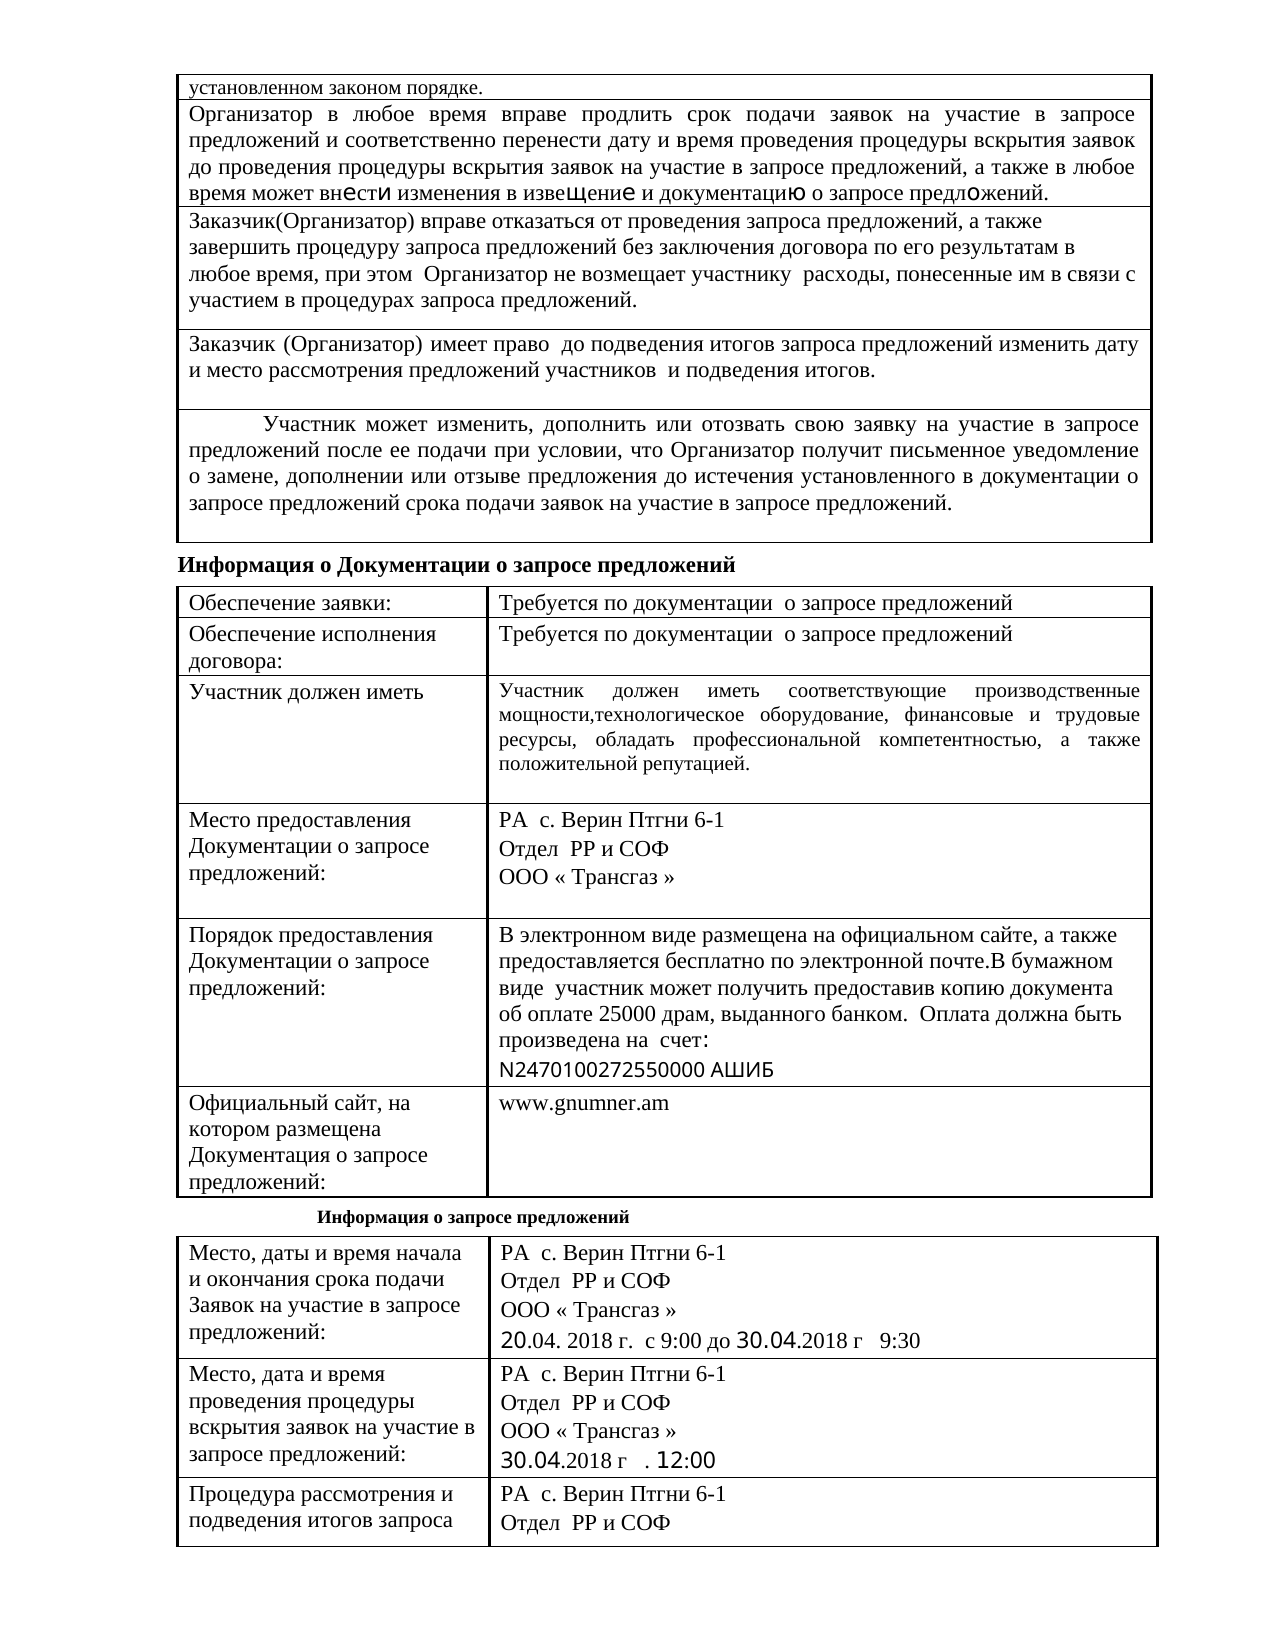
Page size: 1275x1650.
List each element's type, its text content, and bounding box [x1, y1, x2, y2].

table_cell Организатор в любое время вправе продлить срок подачи заявок на участие в запросе предложений и соответственно перенести дату и время проведения процедуры вскрытия заявок до проведения процедуры вскрытия заявок на участие в запросе предложений, а также в любое время может внести изменения в извещение и документацию о запросе предложений. [179, 100, 1150, 206]
table_cell Требуется по документации о запросе предложений [489, 618, 1150, 675]
table_cell Заказчик(Организатор) вправе отказаться от проведения запроса предложений, а также завершить процедуру запроса предложений без заключения договора по его результатам в любое время, при этом Организатор не возмещает участнику расходы, понесенные им в связи с участием в процедурах запроса предложений. [179, 207, 1150, 329]
table_cell РА с. Верин Птгни 6-1 Отдел РР и СОФ ООО « Трансгаз » 30.04.2018 г . 12:00 [491, 1359, 1156, 1477]
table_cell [179, 1478, 488, 1546]
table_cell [491, 1478, 1156, 1546]
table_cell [179, 75, 1150, 99]
table_cell В электронном виде размещена на официальном сайте, а также предоставляется бесплатно по электронной почте.В бумажном виде участник может получить предоставив копию документа об оплате 25000 драм, выданного банком. Оплата должна быть произведена на счет: N2470100272550000 АШИБ [489, 919, 1150, 1086]
table_cell Место, дата и время проведения процедуры вскрытия заявок на участие в запросе предложений: [179, 1359, 488, 1477]
table_cell Участник может изменить, дополнить или отозвать свою заявку на участие в запросе предложений после ее подачи при условии, что Организатор получит письменное уведомление о замене, дополнении или отзыве предложения до истечения установленного в документации о запросе предложений срока подачи заявок на участие в запросе предложений. [179, 410, 1150, 542]
table_cell Участник должен иметь соответствующие производственные мощности,технологическое оборудование, финансовые и трудовые ресурсы, обладать профессиональной компетентностью, а также положительной репутацией. [489, 676, 1150, 803]
table_cell Заказчик (Организатор) имеет право до подведения итогов запроса предложений изменить дату и место рассмотрения предложений участников и подведения итогов. [179, 330, 1150, 409]
table_cell Официальный сайт, на котором размещена Документация о запросе предложений: [179, 1087, 486, 1196]
table_cell Порядок предоставления Документации о запросе предложений: [179, 919, 486, 1086]
table_cell РА с. Верин Птгни 6-1 Отдел РР и СОФ ООО « Трансгаз » [489, 804, 1150, 918]
table_cell Участник должен иметь [179, 676, 486, 803]
text Информация о запросе предложений [65, 1206, 1186, 1227]
table_cell Место предоставления Документации о запросе предложений: [179, 804, 486, 918]
text Информация о Документации о запросе предложений [177, 551, 1186, 577]
table_cell www.gnumner.am [489, 1087, 1150, 1196]
table_cell Обеспечение исполнения договора: [179, 618, 486, 675]
table_header Место, даты и время начала и окончания срока подачи Заявок на участие в запросе предложений: [179, 1237, 488, 1357]
table_header Обеспечение заявки: [179, 587, 486, 617]
table_header Требуется по документации о запросе предложений [489, 587, 1150, 617]
table_header РА с. Верин Птгни 6-1 Отдел РР и СОФ ООО « Трансгаз » 20.04. 2018 г. с 9:00 до 30.04.2018 г 9:30 [491, 1237, 1156, 1357]
